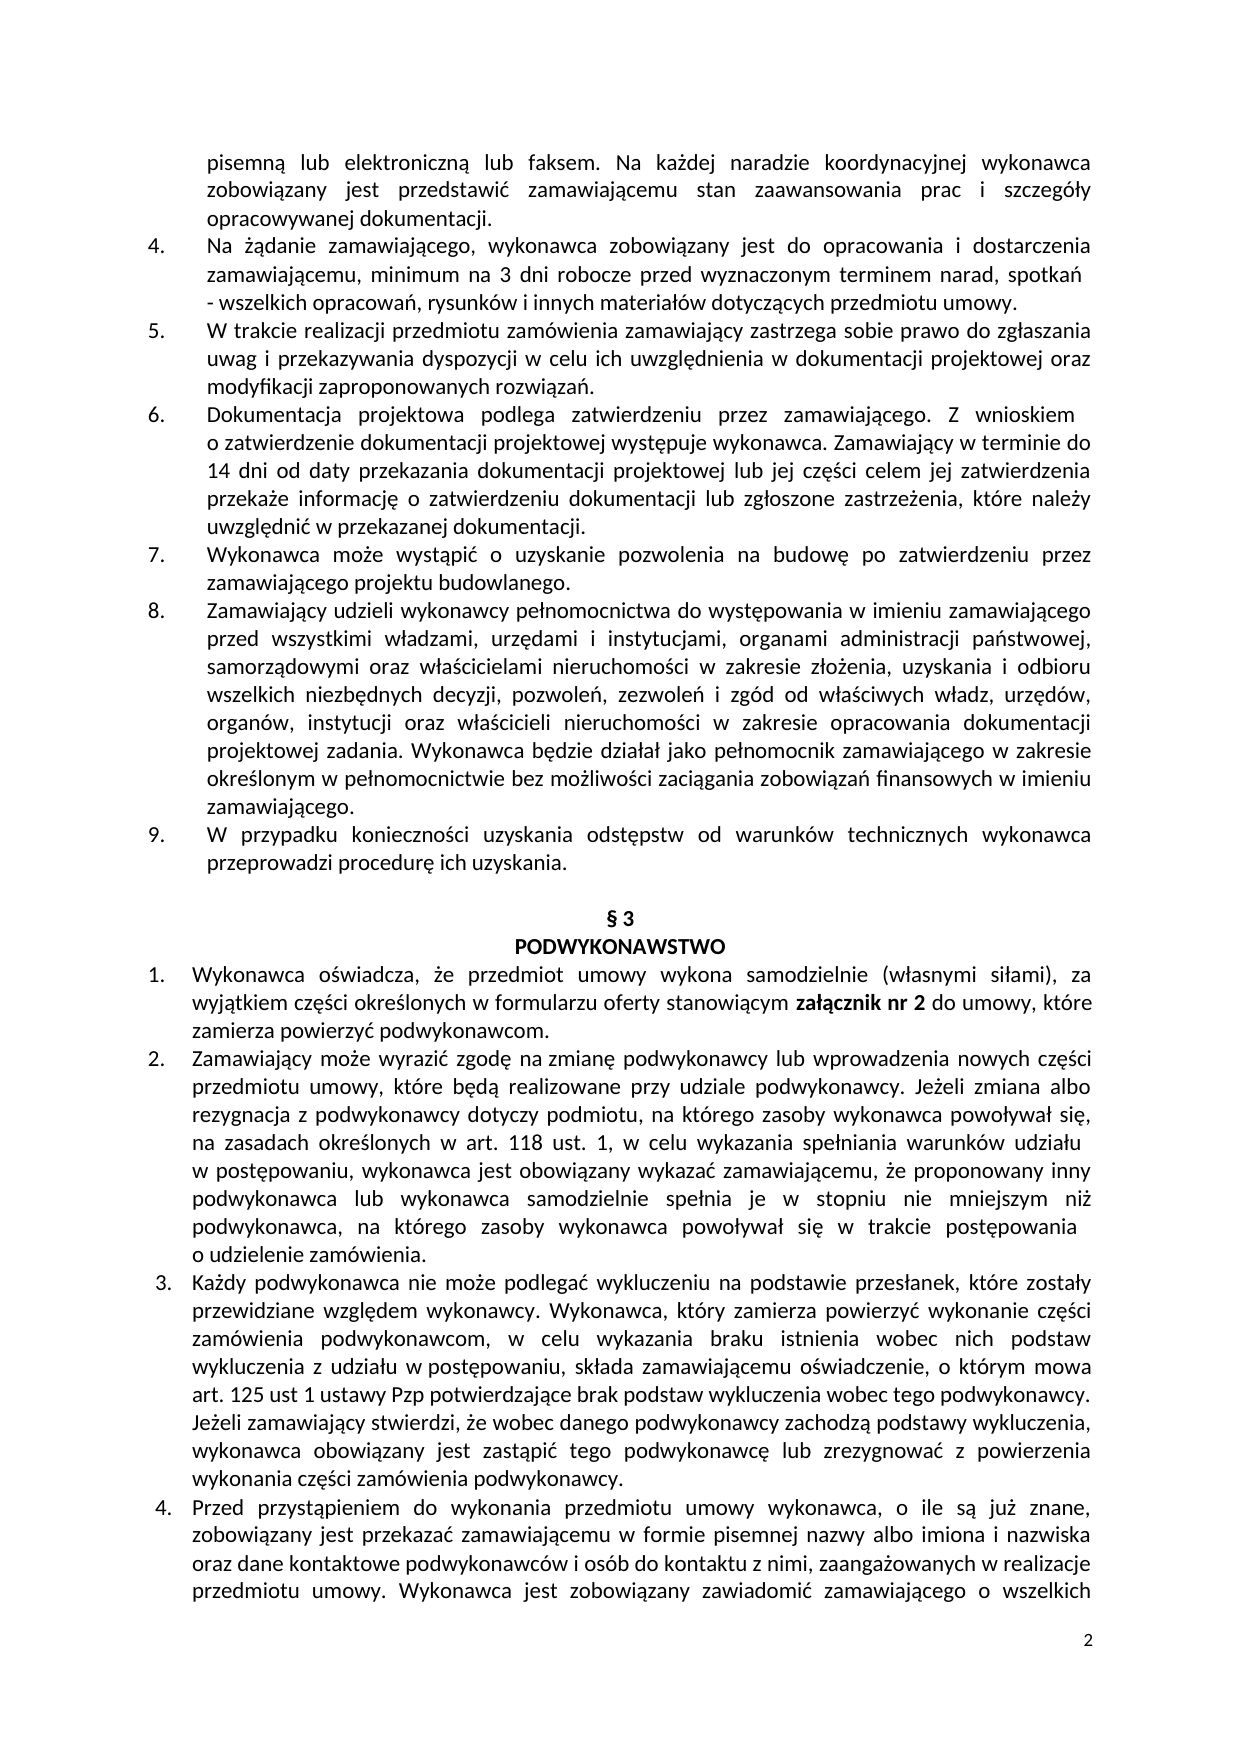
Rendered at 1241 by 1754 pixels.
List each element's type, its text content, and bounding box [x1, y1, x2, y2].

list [148, 148, 1093, 232]
list W przypadku konieczności uzyskania odstępstw od warunków technicznych wykonawca przeprowadzi procedurę ich uzyskania. [148, 820, 1093, 876]
text § 3 [148, 904, 1093, 932]
list Każdy podwykonawca nie może podlegać wykluczeniu na podstawie przesłanek, które zostały przewidziane względem wykonawcy. Wykonawca, który zamierza powierzyć wykonanie części zamówienia podwykonawcom, w celu wykazania braku istnienia wobec nich podstaw wykluczenia z udziału w postępowaniu, składa zamawiającemu oświadczenie, o którym mowa art. 125 ust 1 ustawy Pzp potwierdzające brak podstaw wykluczenia wobec tego podwykonawcy. Jeżeli zamawiający stwierdzi, że wobec danego podwykonawcy zachodzą podstawy wykluczenia, wykonawca obowiązany jest zastąpić tego podwykonawcę lub zrezygnować z powierzenia wykonania części zamówienia podwykonawcy. [155, 1268, 1093, 1493]
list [155, 1493, 1093, 1605]
list Dokumentacja projektowa podlega zatwierdzeniu przez zamawiającego. Z wnioskiem o zatwierdzenie dokumentacji projektowej występuje wykonawca. Zamawiający w terminie do 14 dni od daty przekazania dokumentacji projektowej lub jej części celem jej zatwierdzenia przekaże informację o zatwierdzeniu dokumentacji lub zgłoszone zastrzeżenia, które należy uwzględnić w przekazanej dokumentacji. [148, 400, 1093, 540]
text PODWYKONAWSTWO [148, 932, 1093, 960]
list Wykonawca może wystąpić o uzyskanie pozwolenia na budowę po zatwierdzeniu przez zamawiającego projektu budowlanego. [148, 540, 1093, 596]
list Zamawiający udzieli wykonawcy pełnomocnictwa do występowania w imieniu zamawiającego przed wszystkimi władzami, urzędami i instytucjami, organami administracji państwowej, samorządowymi oraz właścicielami nieruchomości w zakresie złożenia, uzyskania i odbioru wszelkich niezbędnych decyzji, pozwoleń, zezwoleń i zgód od właściwych władz, urzędów, organów, instytucji oraz właścicieli nieruchomości w zakresie opracowania dokumentacji projektowej zadania. Wykonawca będzie działał jako pełnomocnik zamawiającego w zakresie określonym w pełnomocnictwie bez możliwości zaciągania zobowiązań finansowych w imieniu zamawiającego. [148, 596, 1093, 820]
list Na żądanie zamawiającego, wykonawca zobowiązany jest do opracowania i dostarczenia zamawiającemu, minimum na 3 dni robocze przed wyznaczonym terminem narad, spotkań - wszelkich opracowań, rysunków i innych materiałów dotyczących przedmiotu umowy. [148, 232, 1093, 316]
list W trakcie realizacji przedmiotu zamówienia zamawiający zastrzega sobie prawo do zgłaszania uwag i przekazywania dyspozycji w celu ich uwzględnienia w dokumentacji projektowej oraz modyfikacji zaproponowanych rozwiązań. [148, 316, 1093, 400]
list Wykonawca oświadcza, że przedmiot umowy wykona samodzielnie (własnymi siłami), za wyjątkiem części określonych w formularzu oferty stanowiącym załącznik nr 2 do umowy, które zamierza powierzyć podwykonawcom. [148, 960, 1093, 1044]
list Zamawiający może wyrazić zgodę na zmianę podwykonawcy lub wprowadzenia nowych części przedmiotu umowy, które będą realizowane przy udziale podwykonawcy. Jeżeli zmiana albo rezygnacja z podwykonawcy dotyczy podmiotu, na którego zasoby wykonawca powoływał się, na zasadach określonych w art. 118 ust. 1, w celu wykazania spełniania warunków udziału w postępowaniu, wykonawca jest obowiązany wykazać zamawiającemu, że proponowany inny podwykonawca lub wykonawca samodzielnie spełnia je w stopniu nie mniejszym niż podwykonawca, na którego zasoby wykonawca powoływał się w trakcie postępowania o udzielenie zamówienia. [148, 1044, 1093, 1268]
